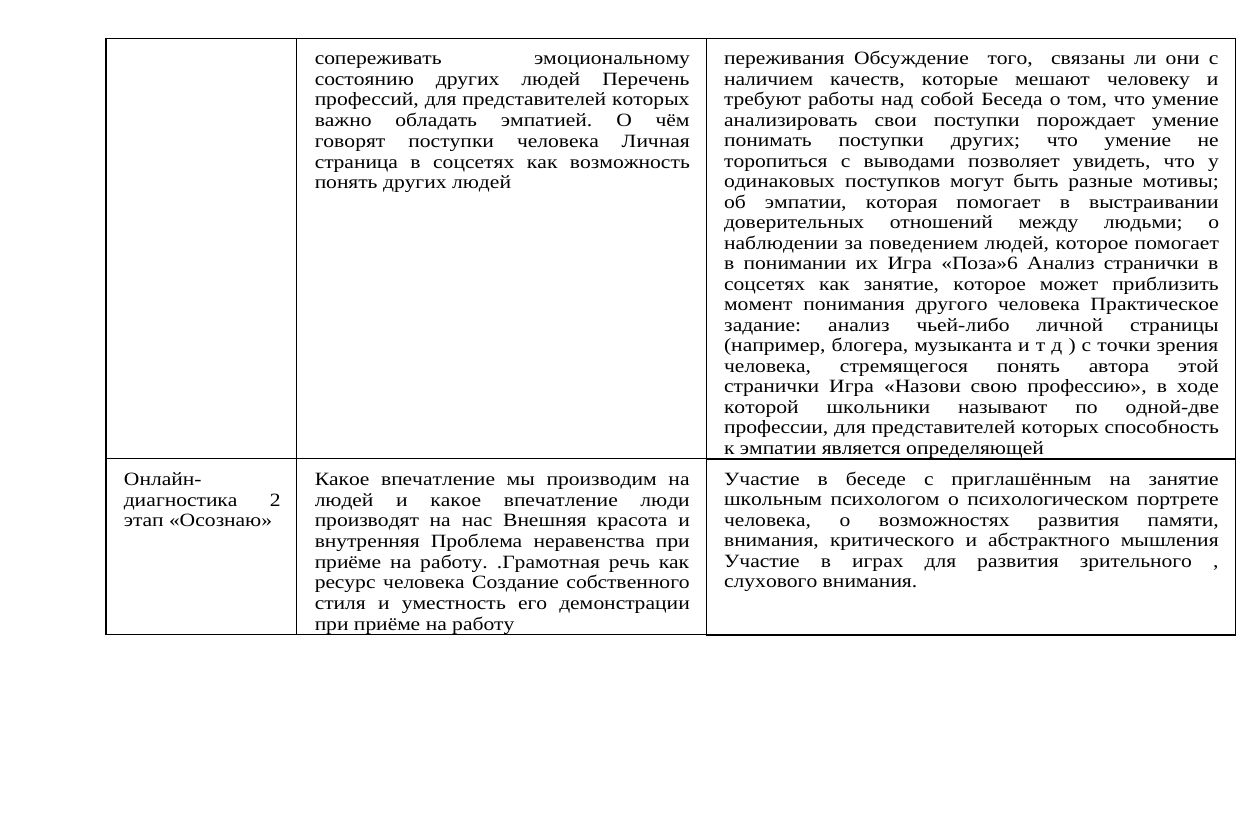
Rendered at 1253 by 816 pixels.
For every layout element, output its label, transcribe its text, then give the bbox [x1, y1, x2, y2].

table_cell Какое впечатление мы производим на людей и какое впечатление люди производят на нас Внешняя красота и внутренняя Проблема неравенства при приёме на работу. .Грамотная речь как ресурс человека Создание собственного стиля и уместность его демонстрации при приёме на работу [297, 459, 706, 634]
table_cell Онлайн- диагностика 2 этап «Осознаю» [107, 459, 296, 634]
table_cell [107, 39, 296, 458]
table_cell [297, 39, 706, 458]
table_cell Участие в беседе с приглашённым на занятие школьным психологом о психологическом портрете человека, о возможностях развития памяти, внимания, критического и абстрактного мышления Участие в играх для развития зрительного , слухового внимания. [707, 460, 1235, 634]
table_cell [707, 39, 1235, 458]
